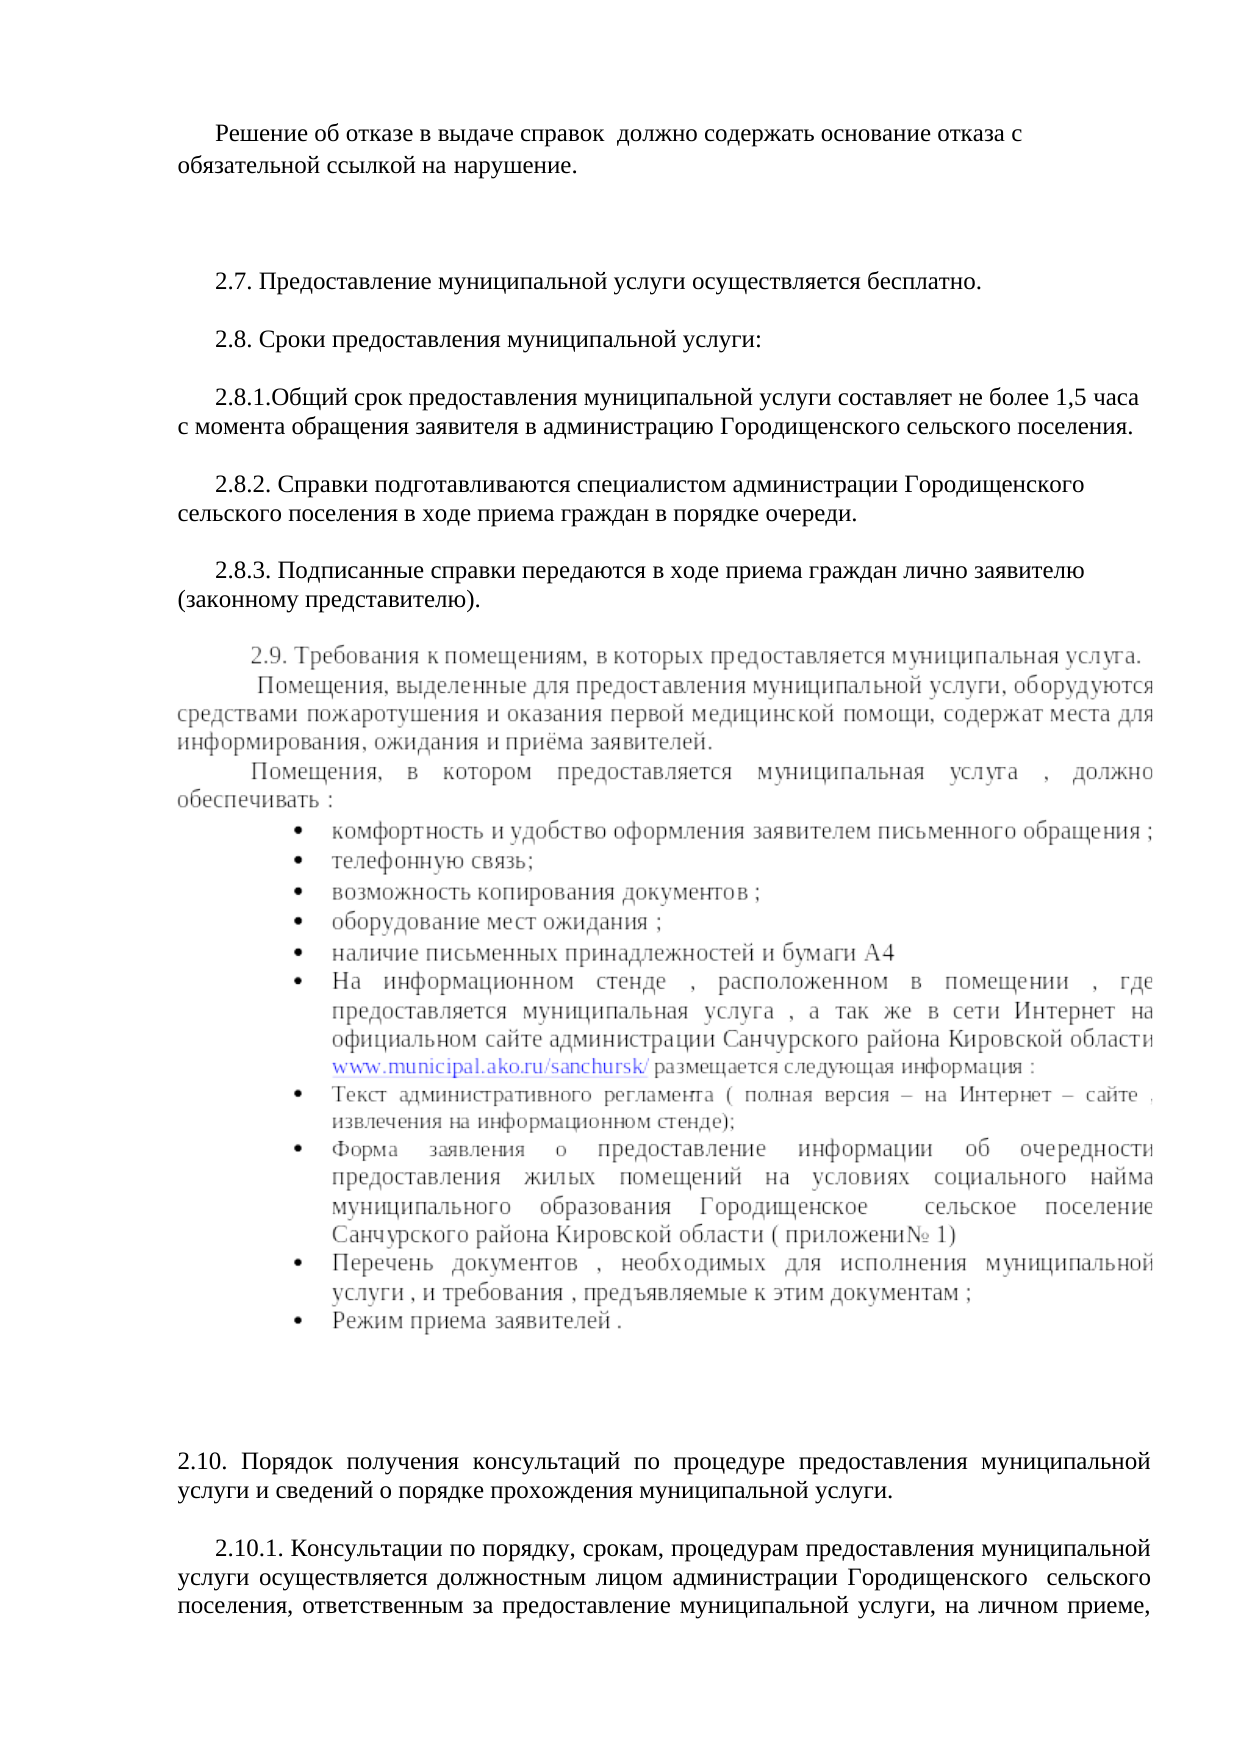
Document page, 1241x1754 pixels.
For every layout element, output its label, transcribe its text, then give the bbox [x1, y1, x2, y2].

text 2.8. Сроки предоставления муниципальной услуги: [177, 324, 1152, 353]
text 2.8.3. Подписанные справки передаются в ходе приема граждан лично заявителю (законному представителю). [177, 556, 1152, 613]
text 2.8.1.Общий срок предоставления муниципальной услуги составляет не более 1,5 часа с момента обращения заявителя в администрацию Городищенского сельского поселения. [177, 382, 1152, 440]
text Решение об отказе в выдаче справок должно содержать основание отказа с обязательной ссылкой на нарушение. [177, 118, 1152, 179]
text 2.10. Порядок получения консультаций по процедуре предоставления муниципальной услуги и сведений о порядке прохождения муниципальной услуги. [177, 642, 1152, 1504]
text 2.7. Предоставление муниципальной услуги осуществляется бесплатно. [177, 266, 1152, 295]
text 2.8.2. Справки подготавливаются специалистом администрации Городищенского сельского поселения в ходе приема граждан в порядке очереди. [177, 469, 1152, 526]
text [177, 1533, 1152, 1619]
